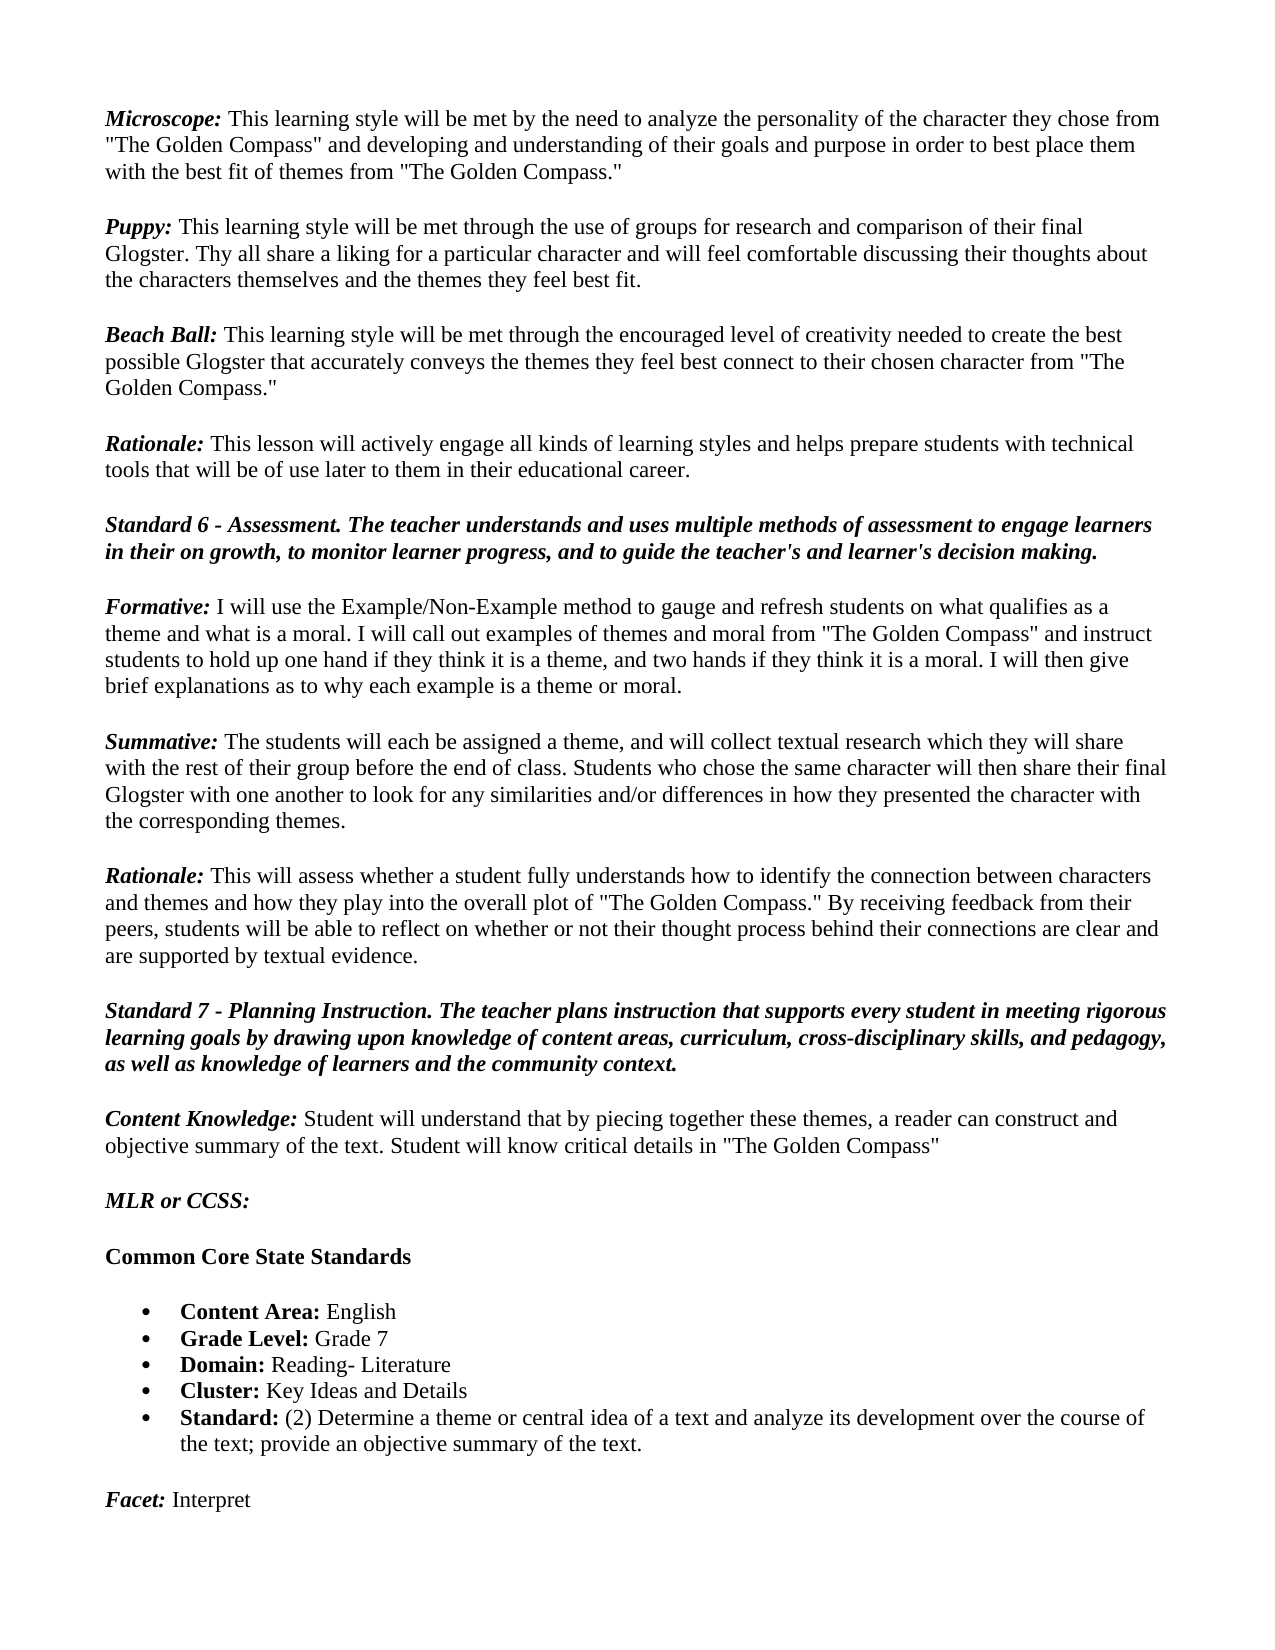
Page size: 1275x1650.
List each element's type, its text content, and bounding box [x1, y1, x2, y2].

text Content Knowledge: Student will understand that by piecing together these themes, a reader can construct and objective summary of the text. Student will know critical details in "The Golden Compass" [105, 1105, 1170, 1158]
text Common Core State Standards [105, 1243, 1170, 1269]
text Puppy: This learning style will be met through the use of groups for research and comparison of their final Glogster. Thy all share a liking for a particular character and will feel comfortable discussing their thoughts about the characters themselves and the themes they feel best fit. [105, 213, 1170, 292]
text Microscope: This learning style will be met by the need to analyze the personality of the character they chose from "The Golden Compass" and developing and understanding of their goals and purpose in order to best place them with the best fit of themes from "The Golden Compass." [105, 105, 1170, 184]
text Standard 7 - Planning Instruction. The teacher plans instruction that supports every student in meeting rigorous learning goals by drawing upon knowledge of content areas, curriculum, cross-disciplinary skills, and pedagogy, as well as knowledge of learners and the community context. [105, 997, 1170, 1076]
list Content Area: English [142, 1298, 1170, 1325]
text Summative: The students will each be assigned a theme, and will collect textual research which they will share with the rest of their group before the end of class. Students who chose the same character will then share their final Glogster with one another to look for any similarities and/or differences in how they presented the character with the corresponding themes. [105, 728, 1170, 833]
list Standard: (2) Determine a theme or central idea of a text and analyze its development over the course of the text; provide an objective summary of the text. [142, 1404, 1170, 1456]
list Grade Level: Grade 7 [142, 1325, 1170, 1351]
list Domain: Reading- Literature [142, 1351, 1170, 1377]
text Formative: I will use the Example/Non-Example method to gauge and refresh students on what qualifies as a theme and what is a moral. I will call out examples of themes and moral from "The Golden Compass" and instruct students to hold up one hand if they think it is a theme, and two hands if they think it is a moral. I will then give brief explanations as to why each example is a theme or moral. [105, 593, 1170, 699]
text Rationale: This will assess whether a student fully understands how to identify the connection between characters and themes and how they play into the overall plot of "The Golden Compass." By receiving feedback from their peers, students will be able to reflect on whether or not their thought process behind their connections are clear and are supported by textual evidence. [105, 863, 1170, 968]
text Facet: Interpret [105, 1486, 1170, 1512]
text Standard 6 - Assessment. The teacher understands and uses multiple methods of assessment to engage learners in their on growth, to monitor learner progress, and to guide the teacher's and learner's decision making. [105, 512, 1170, 564]
text MLR or CCSS: [105, 1187, 1170, 1214]
list Cluster: Key Ideas and Details [142, 1377, 1170, 1404]
text Rationale: This lesson will actively engage all kinds of learning styles and helps prepare students with technical tools that will be of use later to them in their educational career. [105, 430, 1170, 482]
text Beach Ball: This learning style will be met through the encouraged level of creativity needed to create the best possible Glogster that accurately conveys the themes they feel best connect to their chosen character from "The Golden Compass." [105, 321, 1170, 401]
